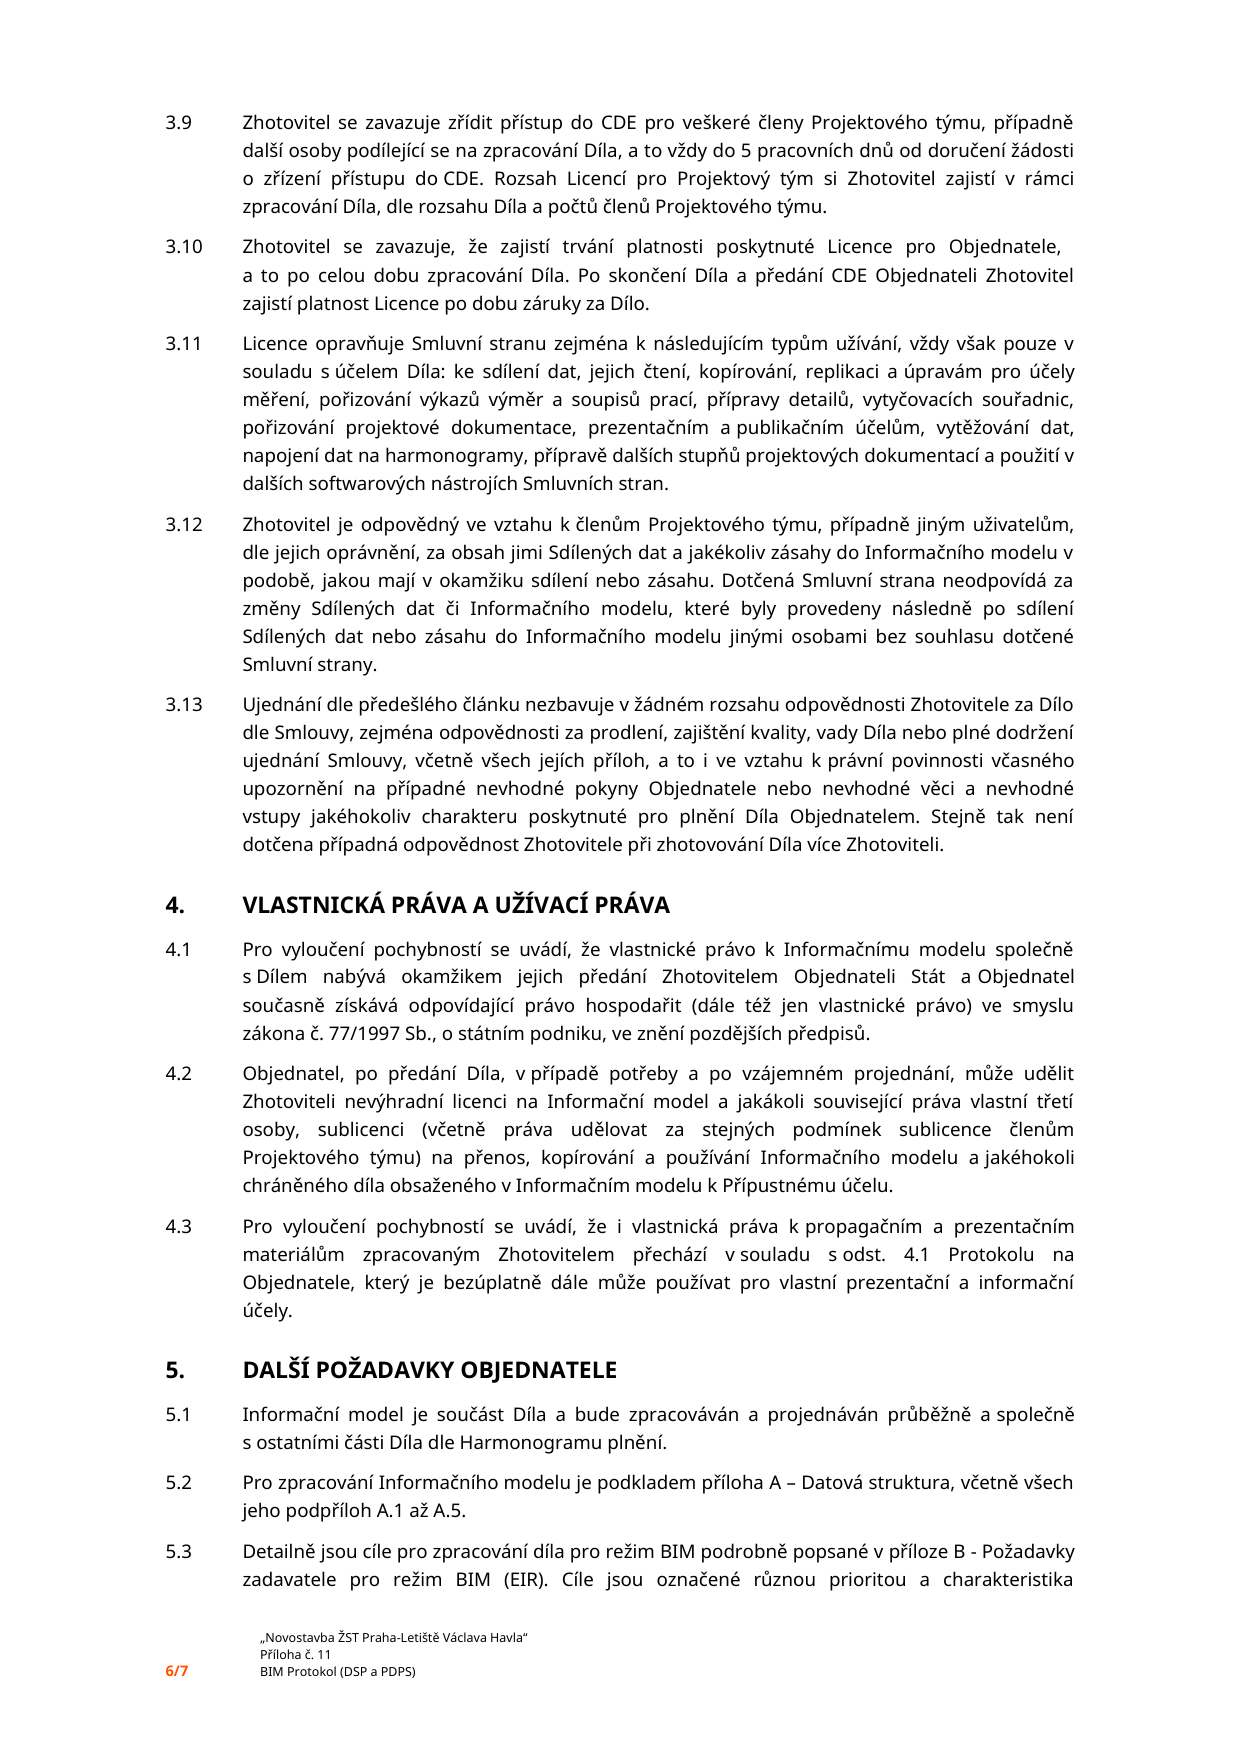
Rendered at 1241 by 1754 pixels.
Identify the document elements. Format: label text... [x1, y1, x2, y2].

text Zhotovitel je odpovědný ve vztahu k členům Projektového týmu, případně jiným uživatelům, dle jejich oprávnění, za obsah jimi Sdílených dat a jakékoliv zásahy do Informačního modelu v podobě, jakou mají v okamžiku sdílení nebo zásahu. Dotčená Smluvní strana neodpovídá za změny Sdílených dat či Informačního modelu, které byly provedeny následně po sdílení Sdílených dat nebo zásahu do Informačního modelu jinými osobami bez souhlasu dotčené Smluvní strany. [165, 511, 1075, 677]
text Další Požadavky Objednatele [165, 1354, 1075, 1386]
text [165, 1538, 1075, 1592]
text Pro vyloučení pochybností se uvádí, že i vlastnická práva k propagačním a prezentačním materiálům zpracovaným Zhotovitelem přechází v souladu s odst. 4.1 Protokolu na Objednatele, který je bezúplatně dále může používat pro vlastní prezentační a informační účely. [165, 1213, 1075, 1323]
text Ujednání dle předešlého článku nezbavuje v žádném rozsahu odpovědnosti Zhotovitele za Dílo dle Smlouvy, zejména odpovědnosti za prodlení, zajištění kvality, vady Díla nebo plné dodržení ujednání Smlouvy, včetně všech jejích příloh, a to i ve vztahu k právní povinnosti včasného upozornění na případné nevhodné pokyny Objednatele nebo nevhodné věci a nevhodné vstupy jakéhokoliv charakteru poskytnuté pro plnění Díla Objednatelem. Stejně tak není dotčena případná odpovědnost Zhotovitele při zhotovování Díla více Zhotoviteli. [165, 692, 1075, 857]
text Pro vyloučení pochybností se uvádí, že vlastnické právo k Informačnímu modelu společně s Dílem nabývá okamžikem jejich předání Zhotovitelem Objednateli Stát a Objednatel současně získává odpovídající právo hospodařit (dále též jen vlastnické právo) ve smyslu zákona č. 77/1997 Sb., o státním podniku, ve znění pozdějších předpisů. [165, 936, 1075, 1045]
text Licence opravňuje Smluvní stranu zejména k následujícím typům užívání, vždy však pouze v souladu s účelem Díla: ke sdílení dat, jejich čtení, kopírování, replikaci a úpravám pro účely měření, pořizování výkazů výměr a soupisů prací, přípravy detailů, vytyčovacích souřadnic, pořizování projektové dokumentace, prezentačním a publikačním účelům, vytěžování dat, napojení dat na harmonogramy, přípravě dalších stupňů projektových dokumentací a použití v dalších softwarových nástrojích Smluvních stran. [165, 330, 1075, 496]
text Zhotovitel se zavazuje zřídit přístup do CDE pro veškeré členy Projektového týmu, případně další osoby podílející se na zpracování Díla, a to vždy do 5 pracovních dnů od doručení žádosti o zřízení přístupu do CDE. Rozsah Licencí pro Projektový tým si Zhotovitel zajistí v rámci zpracování Díla, dle rozsahu Díla a počtů členů Projektového týmu. [165, 109, 1075, 219]
text Zhotovitel se zavazuje, že zajistí trvání platnosti poskytnuté Licence pro Objednatele, a to po celou dobu zpracování Díla. Po skončení Díla a předání CDE Objednateli Zhotovitel zajistí platnost Licence po dobu záruky za Dílo. [165, 234, 1075, 315]
text VLASTNICKÁ PRÁVA A UŽÍVACÍ PRÁVA [165, 889, 1075, 920]
text Pro zpracování Informačního modelu je podkladem příloha A – Datová struktura, včetně všech jeho podpříloh A.1 až A.5. [165, 1470, 1075, 1523]
text Informační model je součást Díla a bude zpracováván a projednáván průběžně a společně s ostatními části Díla dle Harmonogramu plnění. [165, 1401, 1075, 1455]
text Objednatel, po předání Díla, v případě potřeby a po vzájemném projednání, může udělit Zhotoviteli nevýhradní licenci na Informační model a jakákoli související práva vlastní třetí osoby, sublicenci (včetně práva udělovat za stejných podmínek sublicence členům Projektového týmu) na přenos, kopírování a používání Informačního modelu a jakéhokoli chráněného díla obsaženého v Informačním modelu k Přípustnému účelu. [165, 1060, 1075, 1198]
